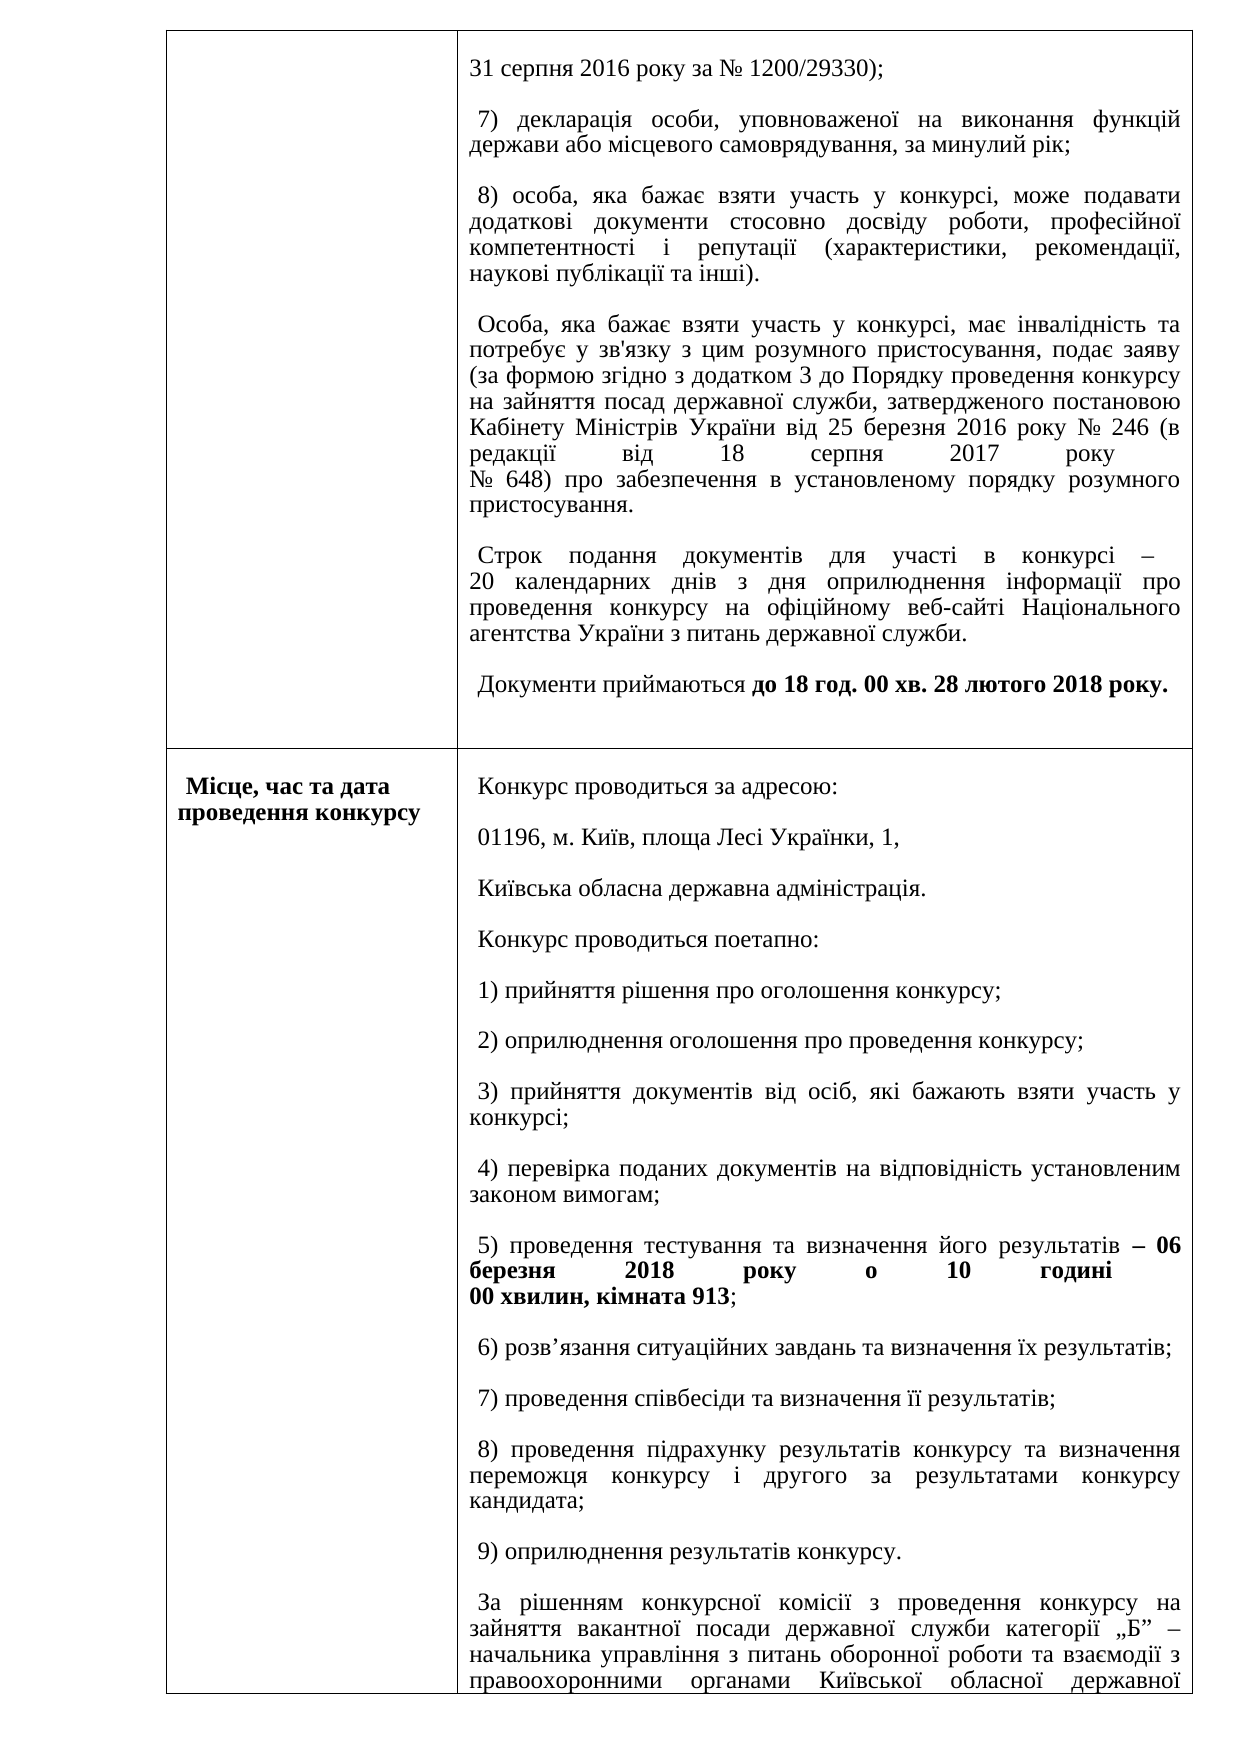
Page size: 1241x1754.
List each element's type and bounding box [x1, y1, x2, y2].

table_header [167, 31, 457, 748]
table_header [458, 31, 1192, 748]
table_cell [167, 749, 457, 1693]
table_cell [458, 749, 1192, 1693]
